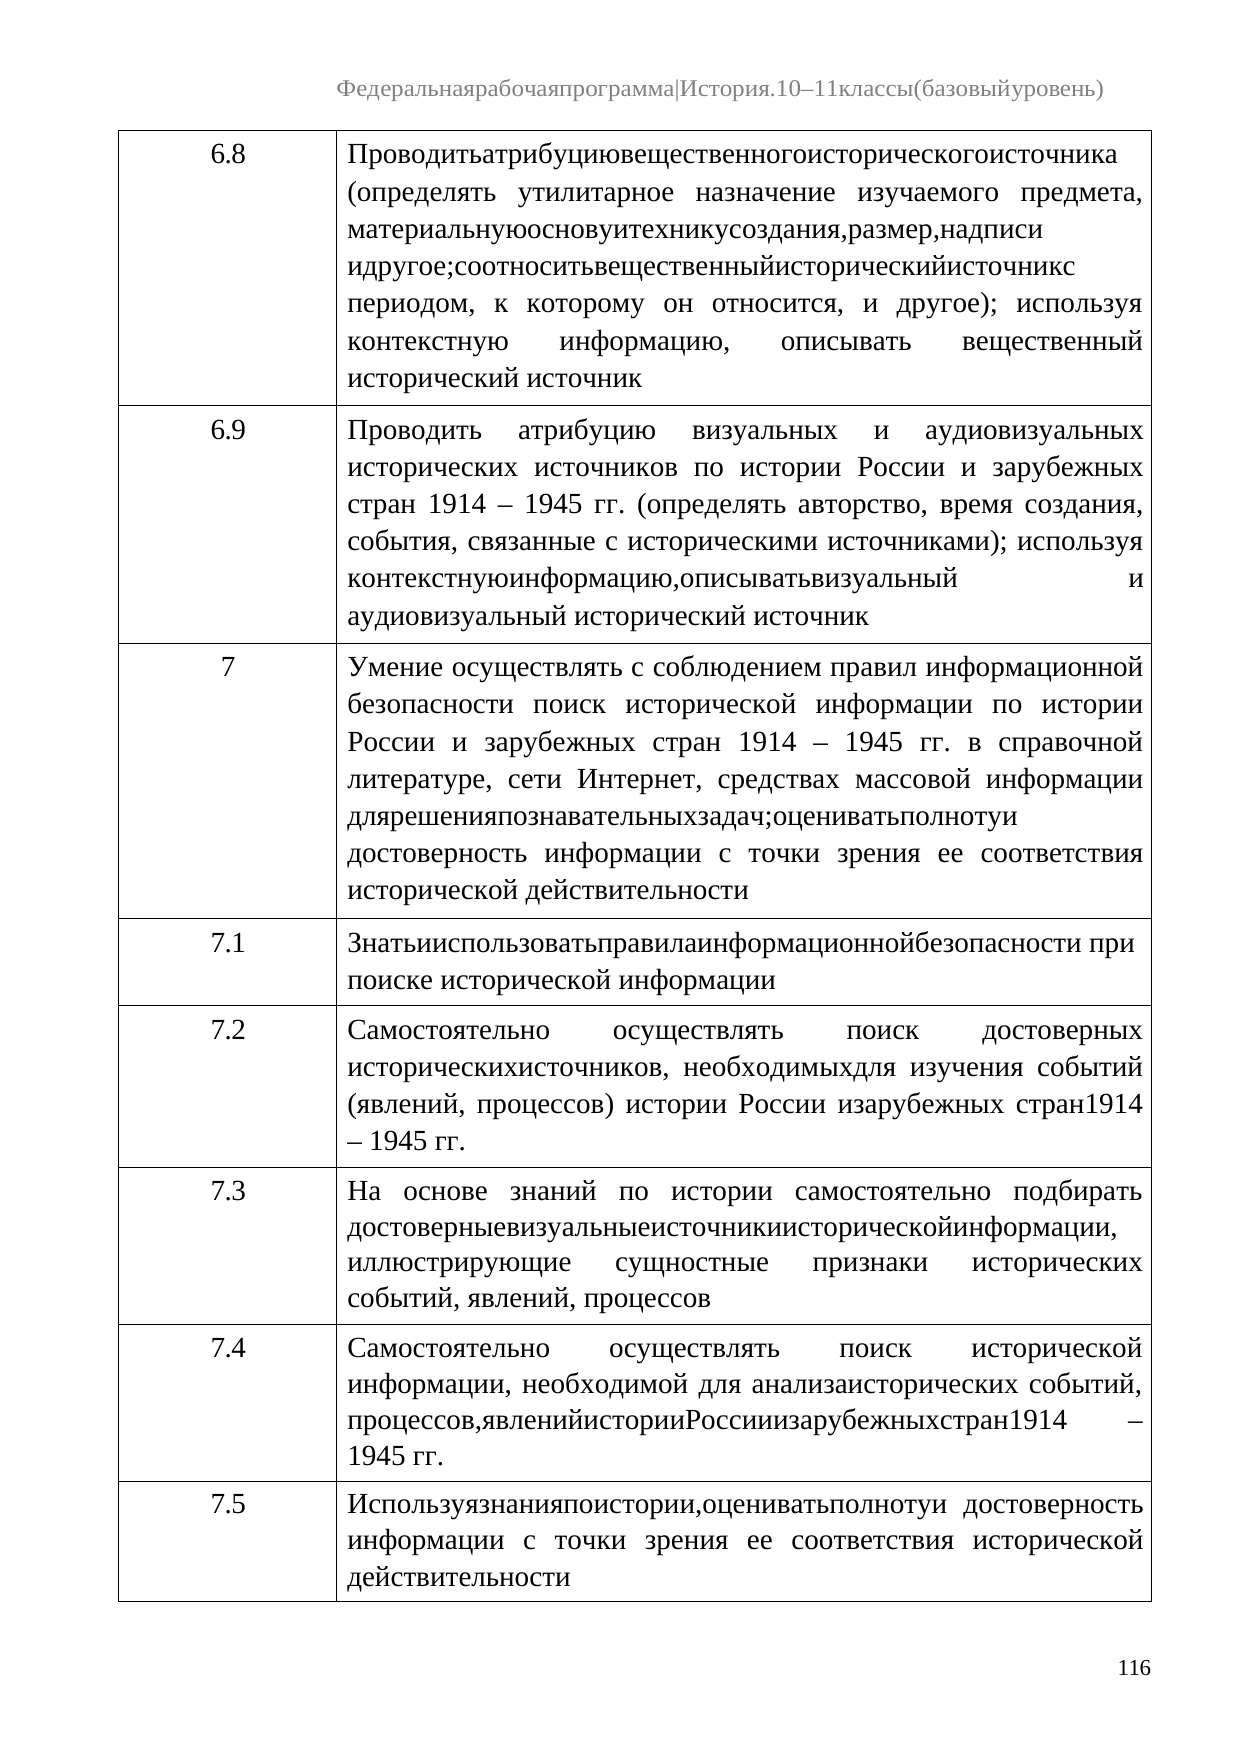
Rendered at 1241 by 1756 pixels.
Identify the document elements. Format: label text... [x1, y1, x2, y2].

table_header 6.8 [119, 131, 336, 405]
table_cell Используязнанияпоистории,оцениватьполнотуи достоверность информации с точки зрения ее соответствия исторической действительности [337, 1482, 1151, 1601]
table_cell 7.5 [119, 1482, 336, 1601]
table_header Проводитьатрибуциювещественногоисторическогоисточника (определять утилитарное назначение изучаемого предмета, материальнуюосновуитехникусоздания,размер,надписи идругое;соотноситьвещественныйисторическийисточникс периодом, к которому он относится, и другое); используя контекстную информацию, описывать вещественный исторический источник [337, 131, 1151, 405]
table_cell Самостоятельно осуществлять поиск достоверных историческихисточников, необходимыхдля изучения событий (явлений, процессов) истории России изарубежных стран1914 – 1945 гг. [337, 1006, 1151, 1167]
table_cell Умение осуществлять с соблюдением правил информационной безопасности поиск исторической информации по истории России и зарубежных стран 1914 – 1945 гг. в справочной литературе, сети Интернет, средствах массовой информации длярешенияпознавательныхзадач;оцениватьполнотуи достоверность информации с точки зрения ее соответствия исторической действительности [337, 644, 1151, 918]
table_cell Проводить атрибуцию визуальных и аудиовизуальных исторических источников по истории России и зарубежных стран 1914 – 1945 гг. (определять авторство, время создания, события, связанные с историческими источниками); используя контекстнуюинформацию,описыватьвизуальный и аудиовизуальный исторический источник [337, 406, 1151, 643]
table_cell 7.1 [119, 919, 336, 1005]
table_cell 7.3 [119, 1168, 336, 1324]
table_cell На основе знаний по истории самостоятельно подбирать достоверныевизуальныеисточникиисторическойинформации, иллюстрирующие сущностные признаки исторических событий, явлений, процессов [337, 1168, 1151, 1324]
table_cell 7.2 [119, 1006, 336, 1167]
table_cell Знатьииспользоватьправилаинформационнойбезопасности при поиске исторической информации [337, 919, 1151, 1005]
table_cell Самостоятельно осуществлять поиск исторической информации, необходимой для анализаисторических событий, процессов,явленийисторииРоссииизарубежныхстран1914 – 1945 гг. [337, 1325, 1151, 1481]
table_cell 7 [119, 644, 336, 918]
table_cell 6.9 [119, 406, 336, 643]
table_cell 7.4 [119, 1325, 336, 1481]
